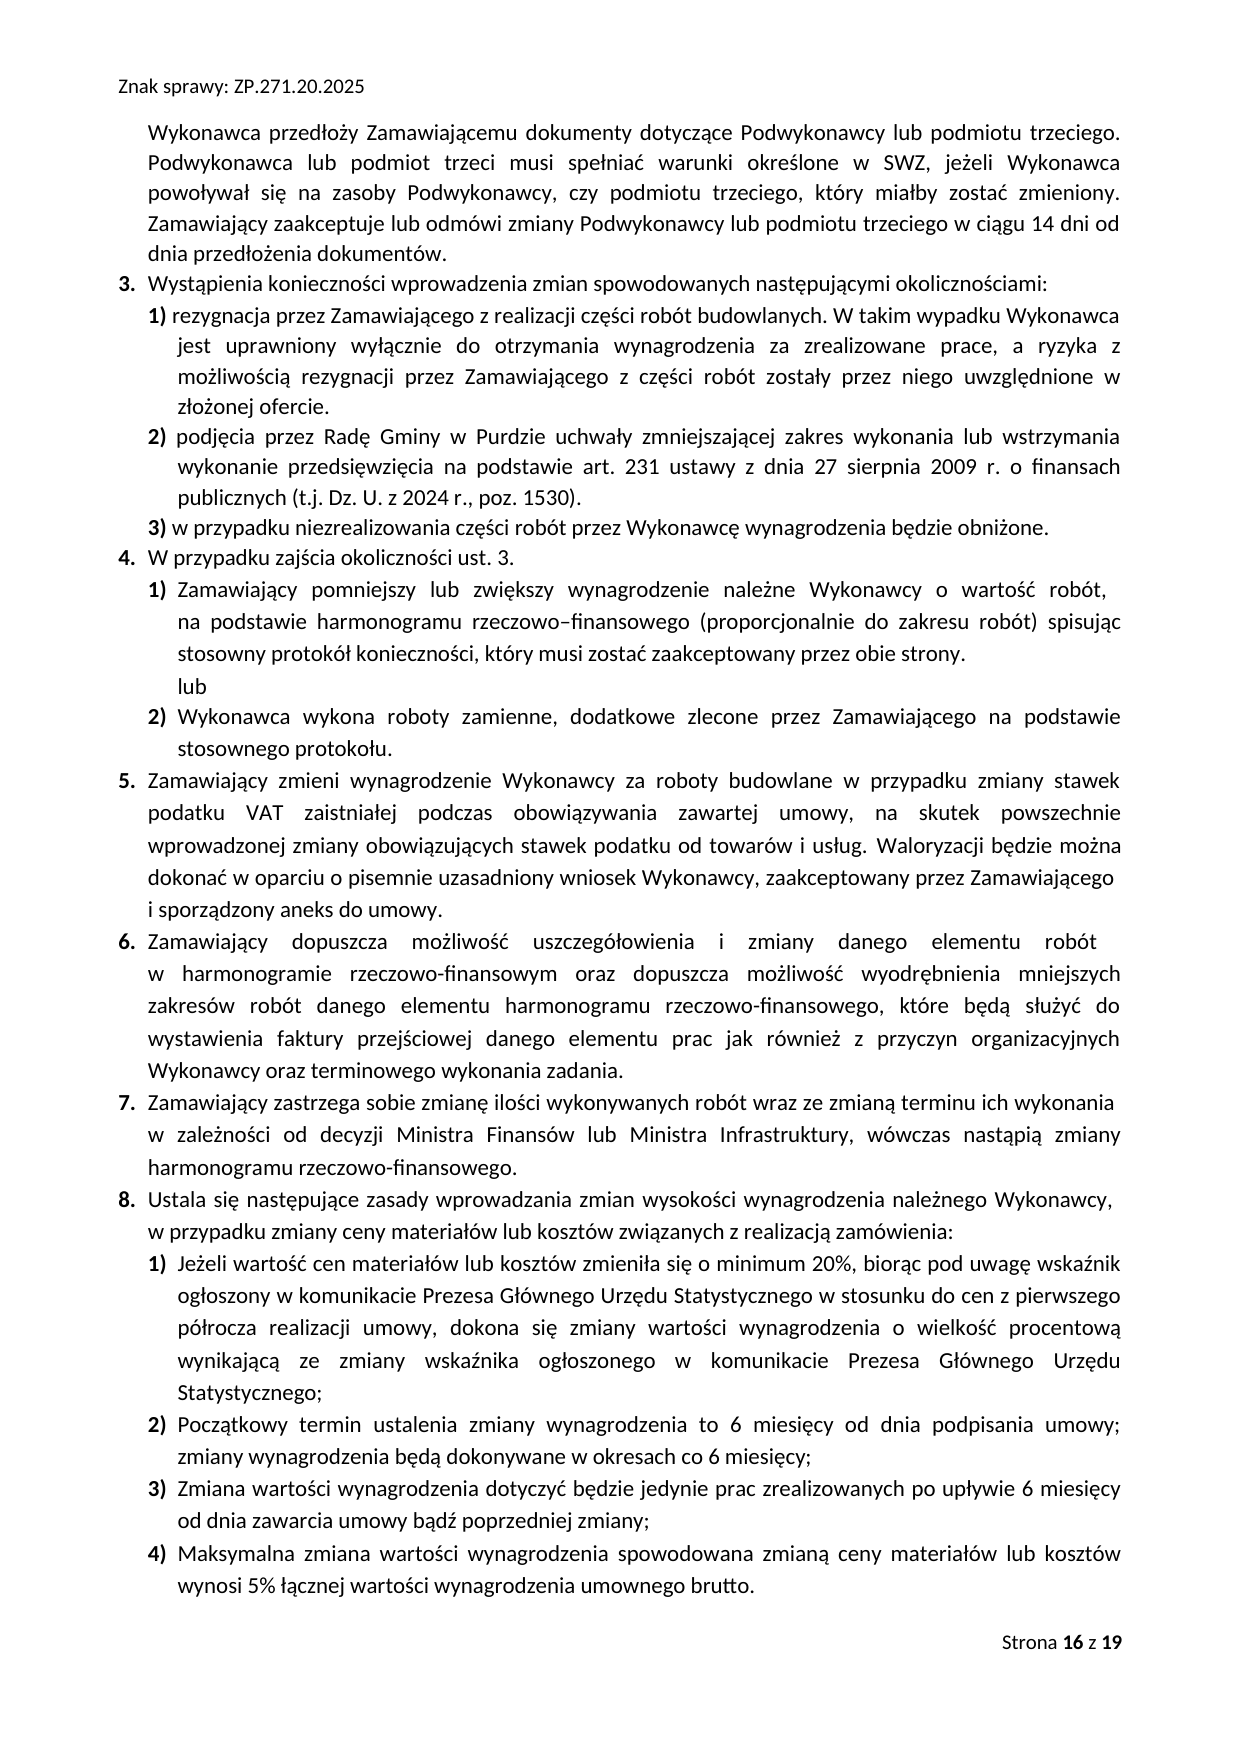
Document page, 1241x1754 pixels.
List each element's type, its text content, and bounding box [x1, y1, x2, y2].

text Wykonawca przedłoży Zamawiającemu dokumenty dotyczące Podwykonawcy lub podmiotu trzeciego. Podwykonawca lub podmiot trzeci musi spełniać warunki określone w SWZ, jeżeli Wykonawca powoływał się na zasoby Podwykonawcy, czy podmiotu trzeciego, który miałby zostać zmieniony. Zamawiający zaakceptuje lub odmówi zmiany Podwykonawcy lub podmiotu trzeciego w ciągu 14 dni od dnia przedłożenia dokumentów. [148, 118, 1122, 267]
list Zamawiający zastrzega sobie zmianę ilości wykonywanych robót wraz ze zmianą terminu ich wykonania w zależności od decyzji Ministra Finansów lub Ministra Infrastruktury, wówczas nastąpią zmiany harmonogramu rzeczowo-finansowego. [118, 1088, 1122, 1181]
list Zamawiający zmieni wynagrodzenie Wykonawcy za roboty budowlane w przypadku zmiany stawek podatku VAT zaistniałej podczas obowiązywania zawartej umowy, na skutek powszechnie wprowadzonej zmiany obowiązujących stawek podatku od towarów i usług. Waloryzacji będzie można dokonać w oparciu o pisemnie uzasadniony wniosek Wykonawcy, zaakceptowany przez Zamawiającego i sporządzony aneks do umowy. [118, 766, 1122, 923]
list Maksymalna zmiana wartości wynagrodzenia spowodowana zmianą ceny materiałów lub kosztów wynosi 5% łącznej wartości wynagrodzenia umownego brutto. [148, 1539, 1122, 1599]
list Zamawiający pomniejszy lub zwiększy wynagrodzenie należne Wykonawcy o wartość robót, na podstawie harmonogramu rzeczowo–finansowego (proporcjonalnie do zakresu robót) spisując stosowny protokół konieczności, który musi zostać zaakceptowany przez obie strony. [148, 575, 1122, 668]
list Ustala się następujące zasady wprowadzania zmian wysokości wynagrodzenia należnego Wykonawcy, w przypadku zmiany ceny materiałów lub kosztów związanych z realizacją zamówienia: [118, 1185, 1122, 1245]
list Wykonawca wykona roboty zamienne, dodatkowe zlecone przez Zamawiającego na podstawie stosownego protokołu. [148, 702, 1122, 762]
list Wystąpienia konieczności wprowadzenia zmian spowodowanych następującymi okolicznościami: [118, 269, 1122, 297]
list Zmiana wartości wynagrodzenia dotyczyć będzie jedynie prac zrealizowanych po upływie 6 miesięcy od dnia zawarcia umowy bądź poprzedniej zmiany; [148, 1474, 1122, 1535]
list W przypadku zajścia okoliczności ust. 3. [118, 543, 1122, 571]
list Początkowy termin ustalenia zmiany wynagrodzenia to 6 miesięcy od dnia podpisania umowy; zmiany wynagrodzenia będą dokonywane w okresach co 6 miesięcy; [148, 1410, 1122, 1470]
text 3) w przypadku niezrealizowania części robót przez Wykonawcę wynagrodzenia będzie obniżone. [148, 513, 1122, 541]
text 2) podjęcia przez Radę Gminy w Purdzie uchwały zmniejszającej zakres wykonania lub wstrzymania wykonanie przedsięwzięcia na podstawie art. 231 ustawy z dnia 27 sierpnia 2009 r. o finansach publicznych (t.j. Dz. U. z 2024 r., poz. 1530). [148, 422, 1122, 511]
list Zamawiający dopuszcza możliwość uszczegółowienia i zmiany danego elementu robót w harmonogramie rzeczowo-finansowym oraz dopuszcza możliwość wyodrębnienia mniejszych zakresów robót danego elementu harmonogramu rzeczowo-finansowego, które będą służyć do wystawienia faktury przejściowej danego elementu prac jak również z przyczyn organizacyjnych Wykonawcy oraz terminowego wykonania zadania. [118, 927, 1122, 1084]
text lub [177, 672, 1122, 700]
text 1) rezygnacja przez Zamawiającego z realizacji części robót budowlanych. W takim wypadku Wykonawca jest uprawniony wyłącznie do otrzymania wynagrodzenia za zrealizowane prace, a ryzyka z możliwością rezygnacji przez Zamawiającego z części robót zostały przez niego uwzględnione w złożonej ofercie. [148, 301, 1122, 420]
list Jeżeli wartość cen materiałów lub kosztów zmieniła się o minimum 20%, biorąc pod uwagę wskaźnik ogłoszony w komunikacie Prezesa Głównego Urzędu Statystycznego w stosunku do cen z pierwszego półrocza realizacji umowy, dokona się zmiany wartości wynagrodzenia o wielkość procentową wynikającą ze zmiany wskaźnika ogłoszonego w komunikacie Prezesa Głównego Urzędu Statystycznego; [148, 1249, 1122, 1406]
